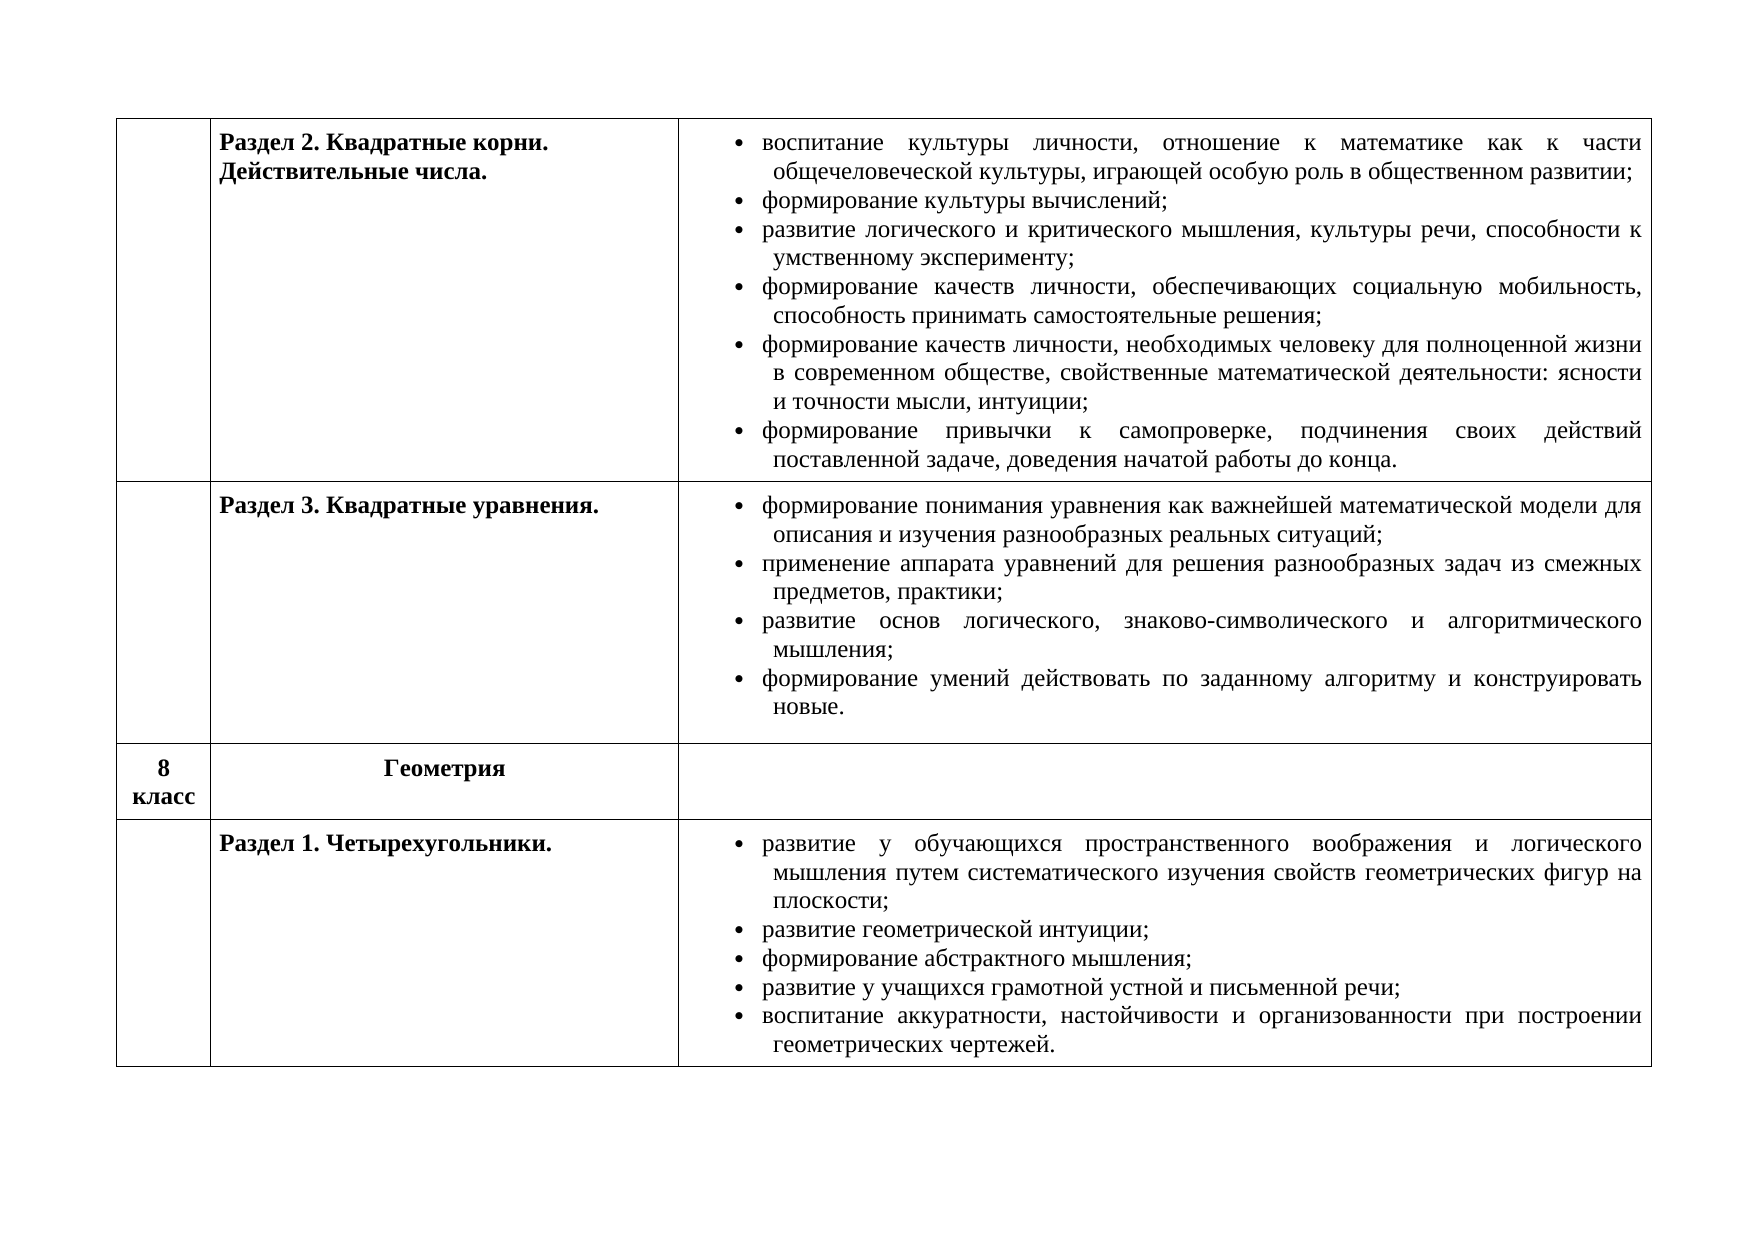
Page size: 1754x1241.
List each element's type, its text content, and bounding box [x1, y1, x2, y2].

table_cell Геометрия [211, 744, 678, 818]
table_cell формирование понимания уравнения как важнейшей математической модели для описания и изучения разнообразных реальных ситуаций; применение аппарата уравнений для решения разнообразных задач из смежных предметов, практики; развитие основ логического, знаково-символического и алгоритмического мышления; формирование умений действовать по заданному алгоритму и конструировать новые. [679, 482, 1651, 743]
table_cell [117, 482, 210, 743]
table_cell Раздел 1. Четырехугольники. [211, 820, 678, 1066]
table_cell Раздел 2. Квадратные корни. Действительные числа. [211, 119, 678, 481]
table_cell [679, 744, 1651, 818]
table_cell воспитание культуры личности, отношение к математике как к части общечеловеческой культуры, играющей особую роль в общественном развитии; формирование культуры вычислений; развитие логического и критического мышления, культуры речи, способности к умственному эксперименту; формирование качеств личности, обеспечивающих социальную мобильность, способность принимать самостоятельные решения; формирование качеств личности, необходимых человеку для полноценной жизни в современном обществе, свойственные математической деятельности: ясности и точности мысли, интуиции; формирование привычки к самопроверке, подчинения своих действий поставленной задаче, доведения начатой работы до конца. [679, 119, 1651, 481]
table_cell [117, 119, 210, 481]
table_cell [117, 820, 210, 1066]
table_cell Раздел 3. Квадратные уравнения. [211, 482, 678, 743]
table_cell 8 класс [117, 744, 210, 818]
table_cell развитие у обучающихся пространственного воображения и логического мышления путем систематического изучения свойств геометрических фигур на плоскости; развитие геометрической интуиции; формирование абстрактного мышления; развитие у учащихся грамотной устной и письменной речи; воспитание аккуратности, настойчивости и организованности при построении геометрических чертежей. [679, 820, 1651, 1066]
